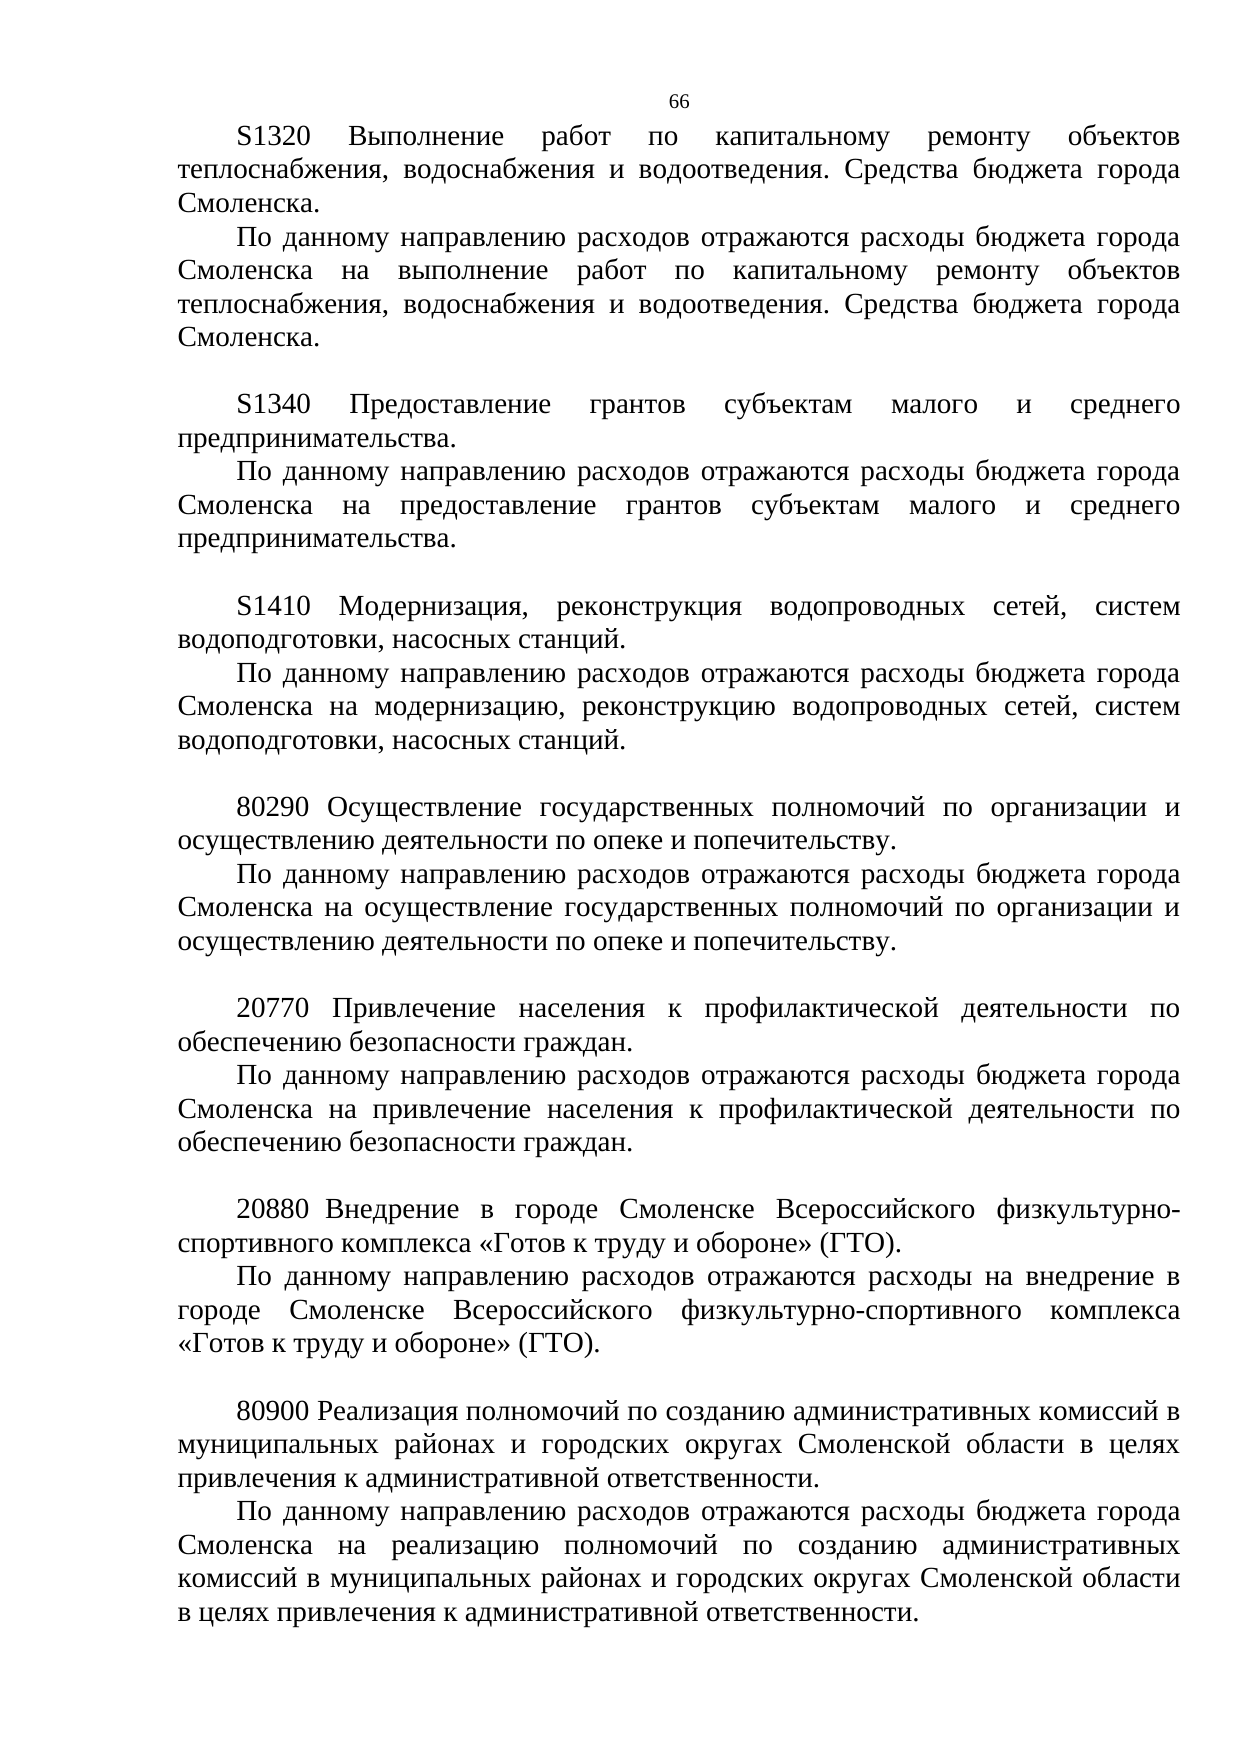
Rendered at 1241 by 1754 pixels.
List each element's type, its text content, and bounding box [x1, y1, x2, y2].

text S1320 Выполнение работ по капитальному ремонту объектов теплоснабжения, водоснабжения и водоотведения. Средства бюджета города Смоленска. [177, 118, 1181, 219]
text 20880 Внедрение в городе Смоленске Всероссийского физкультурно-спортивного комплекса «Готов к труду и обороне» (ГТО). [177, 1191, 1181, 1258]
text По данному направлению расходов отражаются расходы бюджета города Смоленска на выполнение работ по капитальному ремонту объектов теплоснабжения, водоснабжения и водоотведения. Средства бюджета города Смоленска. [177, 219, 1181, 353]
text По данному направлению расходов отражаются расходы бюджета города Смоленска на модернизацию, реконструкцию водопроводных сетей, систем водоподготовки, насосных станций. [177, 655, 1181, 755]
text По данному направлению расходов отражаются расходы бюджета города Смоленска на реализацию полномочий по созданию административных комиссий в муниципальных районах и городских округах Смоленской области в целях привлечения к административной ответственности. [177, 1493, 1181, 1627]
text По данному направлению расходов отражаются расходы бюджета города Смоленска на осуществление государственных полномочий по организации и осуществлению деятельности по опеке и попечительству. [177, 856, 1181, 957]
text По данному направлению расходов отражаются расходы бюджета города Смоленска на привлечение населения к профилактической деятельности по обеспечению безопасности граждан. [177, 1057, 1181, 1158]
text 80900 Реализация полномочий по созданию административных комиссий в муниципальных районах и городских округах Смоленской области в целях привлечения к административной ответственности. [177, 1393, 1181, 1493]
text 20770 Привлечение населения к профилактической деятельности по обеспечению безопасности граждан. [177, 990, 1181, 1057]
text По данному направлению расходов отражаются расходы на внедрение в городе Смоленске Всероссийского физкультурно-спортивного комплекса «Готов к труду и обороне» (ГТО). [177, 1258, 1181, 1359]
text По данному направлению расходов отражаются расходы бюджета города Смоленска на предоставление грантов субъектам малого и среднего предпринимательства. [177, 453, 1181, 554]
text 80290 Осуществление государственных полномочий по организации и осуществлению деятельности по опеке и попечительству. [177, 789, 1181, 856]
text S1340 Предоставление грантов субъектам малого и среднего предпринимательства. [177, 386, 1181, 453]
text S1410 Модернизация, реконструкция водопроводных сетей, систем водоподготовки, насосных станций. [177, 588, 1181, 655]
